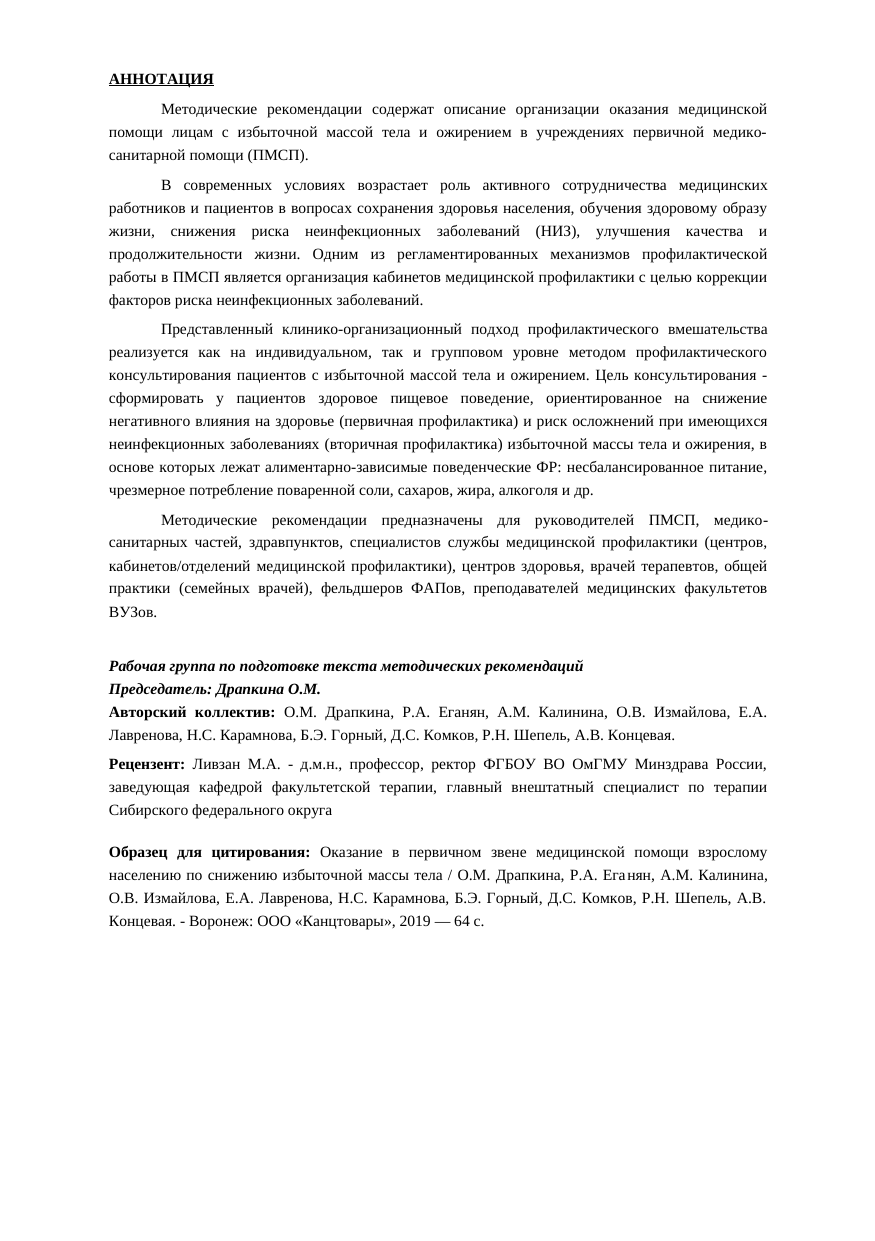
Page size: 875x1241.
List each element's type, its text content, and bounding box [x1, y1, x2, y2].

text Методические рекомендации содержат описание организации оказания медицинской помощи лицам с избыточной массой тела и ожирением в учреждениях первичной медико-санитарной помощи (ПМСП). [109, 96, 768, 166]
text АННОТАЦИЯ [109, 72, 770, 87]
text Авторский коллектив: О.М. Драпкина, Р.А. Еганян, А.М. Калинина, О.В. Измайлова, Е.А. Лавренова, Н.С. Карамнова, Б.Э. Горный, Д.С. Комков, Р.Н. Шепель, А.В. Концевая. [109, 699, 768, 745]
text Представленный клинико-организационный подход профилактического вмешательства реализуется как на индивидуальном, так и групповом уровне методом профилактического консультирования пациентов с избыточной массой тела и ожирением. Цель консультирования - сформировать у пациентов здоровое пищевое поведение, ориентированное на снижение негативного влияния на здоровье (первичная профилактика) и риск осложнений при имеющихся неинфекционных заболеваниях (вторичная профилактика) избыточной массы тела и ожирения, в основе которых лежат алиментарно-зависимые поведенческие ФР: несбалансированное питание, чрезмерное потребление поваренной соли, сахаров, жира, алкоголя и др. [109, 316, 768, 500]
text Рабочая группа по подготовке текста методических рекомендаций Председатель: Драпкина О.М. [109, 653, 639, 699]
text Образец для цитирования: Оказание в первичном звене медицинской помощи взрослому населению по снижению избыточной массы тела / О.М. Драпкина, Р.А. Еганян, А.М. Калинина, О.В. Измайлова, Е.А. Лавренова, Н.С. Карамнова, Б.Э. Горный, Д.С. Комков, Р.Н. Шепель, А.В. Концевая. - Воронеж: ООО «Канцтовары», 2019 — 64 с. [109, 839, 768, 931]
text В современных условиях возрастает роль активного сотрудничества медицинских работников и пациентов в вопросах сохранения здоровья населения, обучения здоровому образу жизни, снижения риска неинфекционных заболеваний (НИЗ), улучшения качества и продолжительности жизни. Одним из регламентированных механизмов профилактической работы в ПМСП является организация кабинетов медицинской профилактики с целью коррекции факторов риска неинфекционных заболеваний. [109, 172, 768, 310]
text Методические рекомендации предназначены для руководителей ПМСП, медикосанитарных частей, здравпунктов, специалистов службы медицинской профилактики (центров, кабинетов/отделений медицинской профилактики), центров здоровья, врачей терапевтов, общей практики (семейных врачей), фельдшеров ФАПов, преподавателей медицинских факультетов ВУЗов. [109, 507, 768, 622]
text Рецензент: Ливзан М.А. - д.м.н., профессор, ректор ФГБОУ ВО ОмГМУ Минздрава России, заведующая кафедрой факультетской терапии, главный внештатный специалист по терапии Сибирского федерального округа [109, 751, 768, 820]
